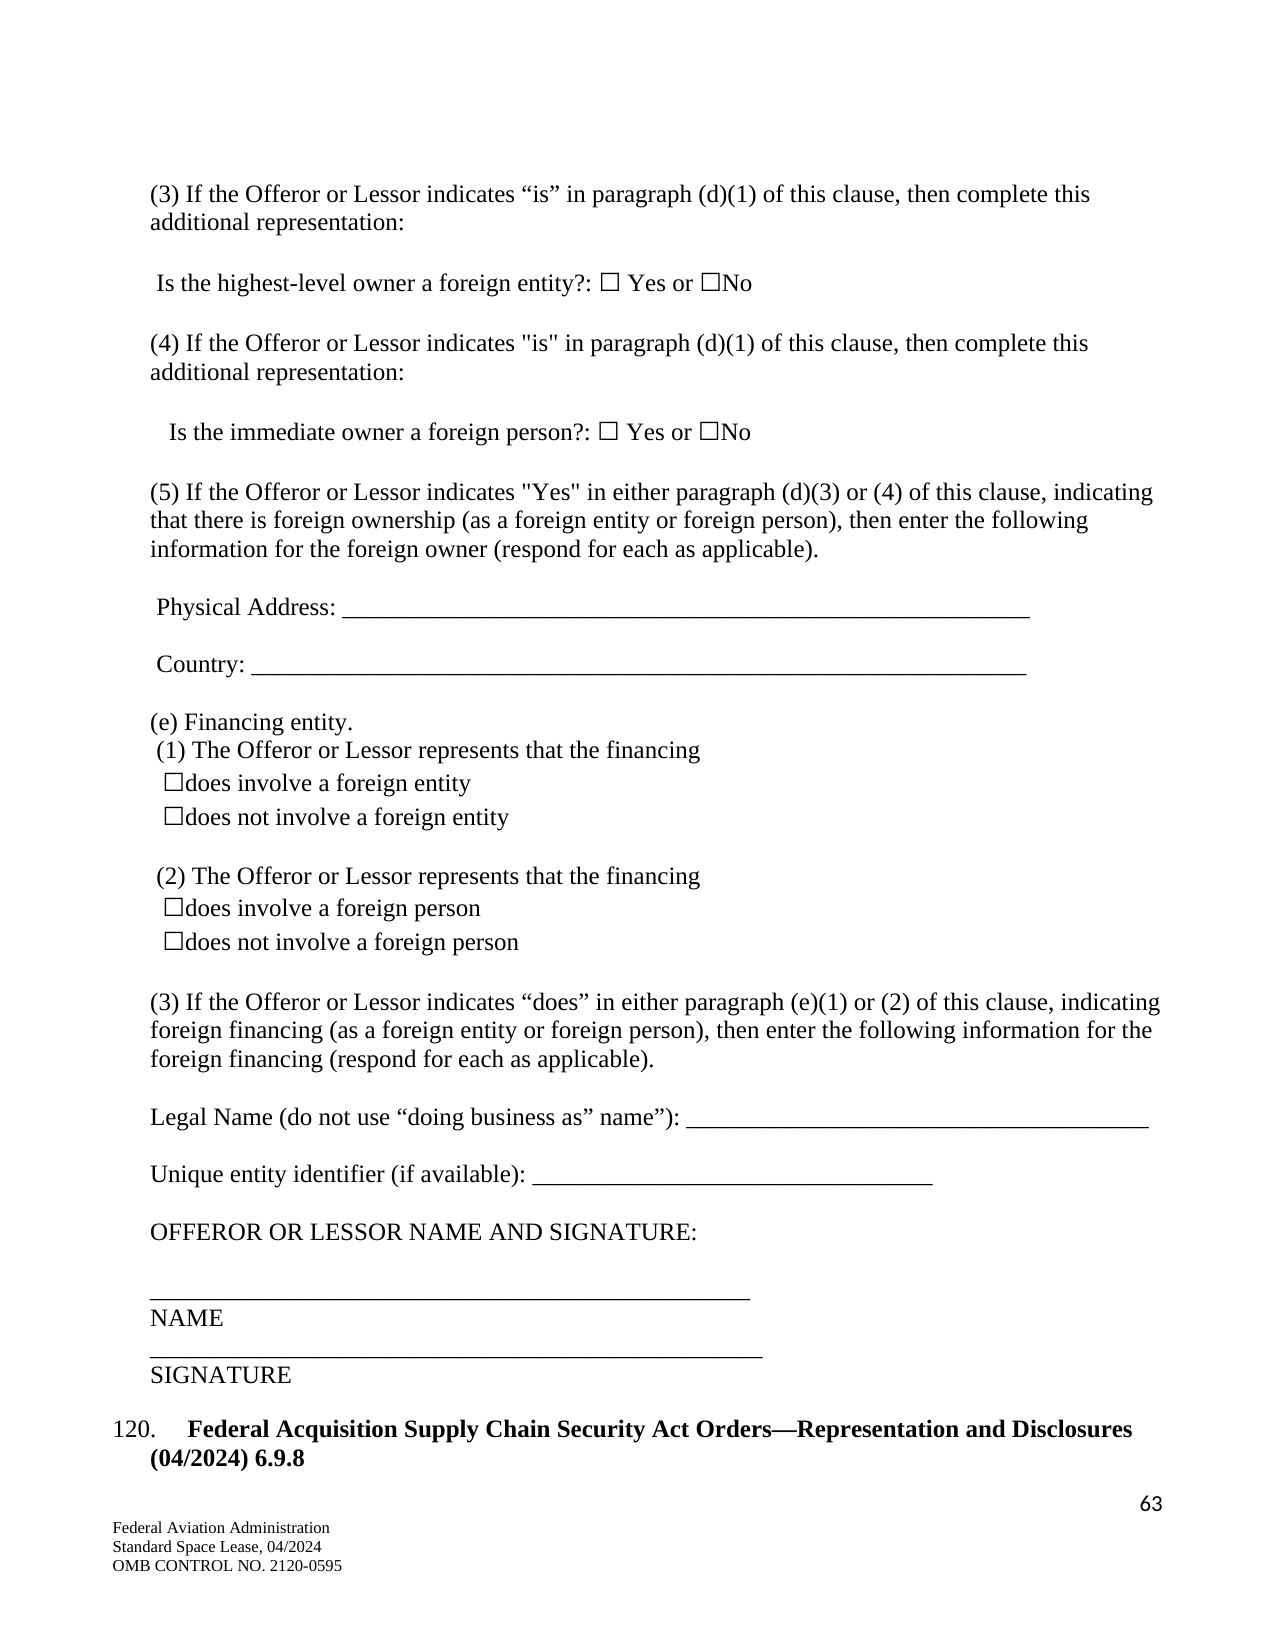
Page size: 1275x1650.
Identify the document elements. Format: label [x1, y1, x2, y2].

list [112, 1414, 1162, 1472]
list [112, 150, 1162, 1389]
